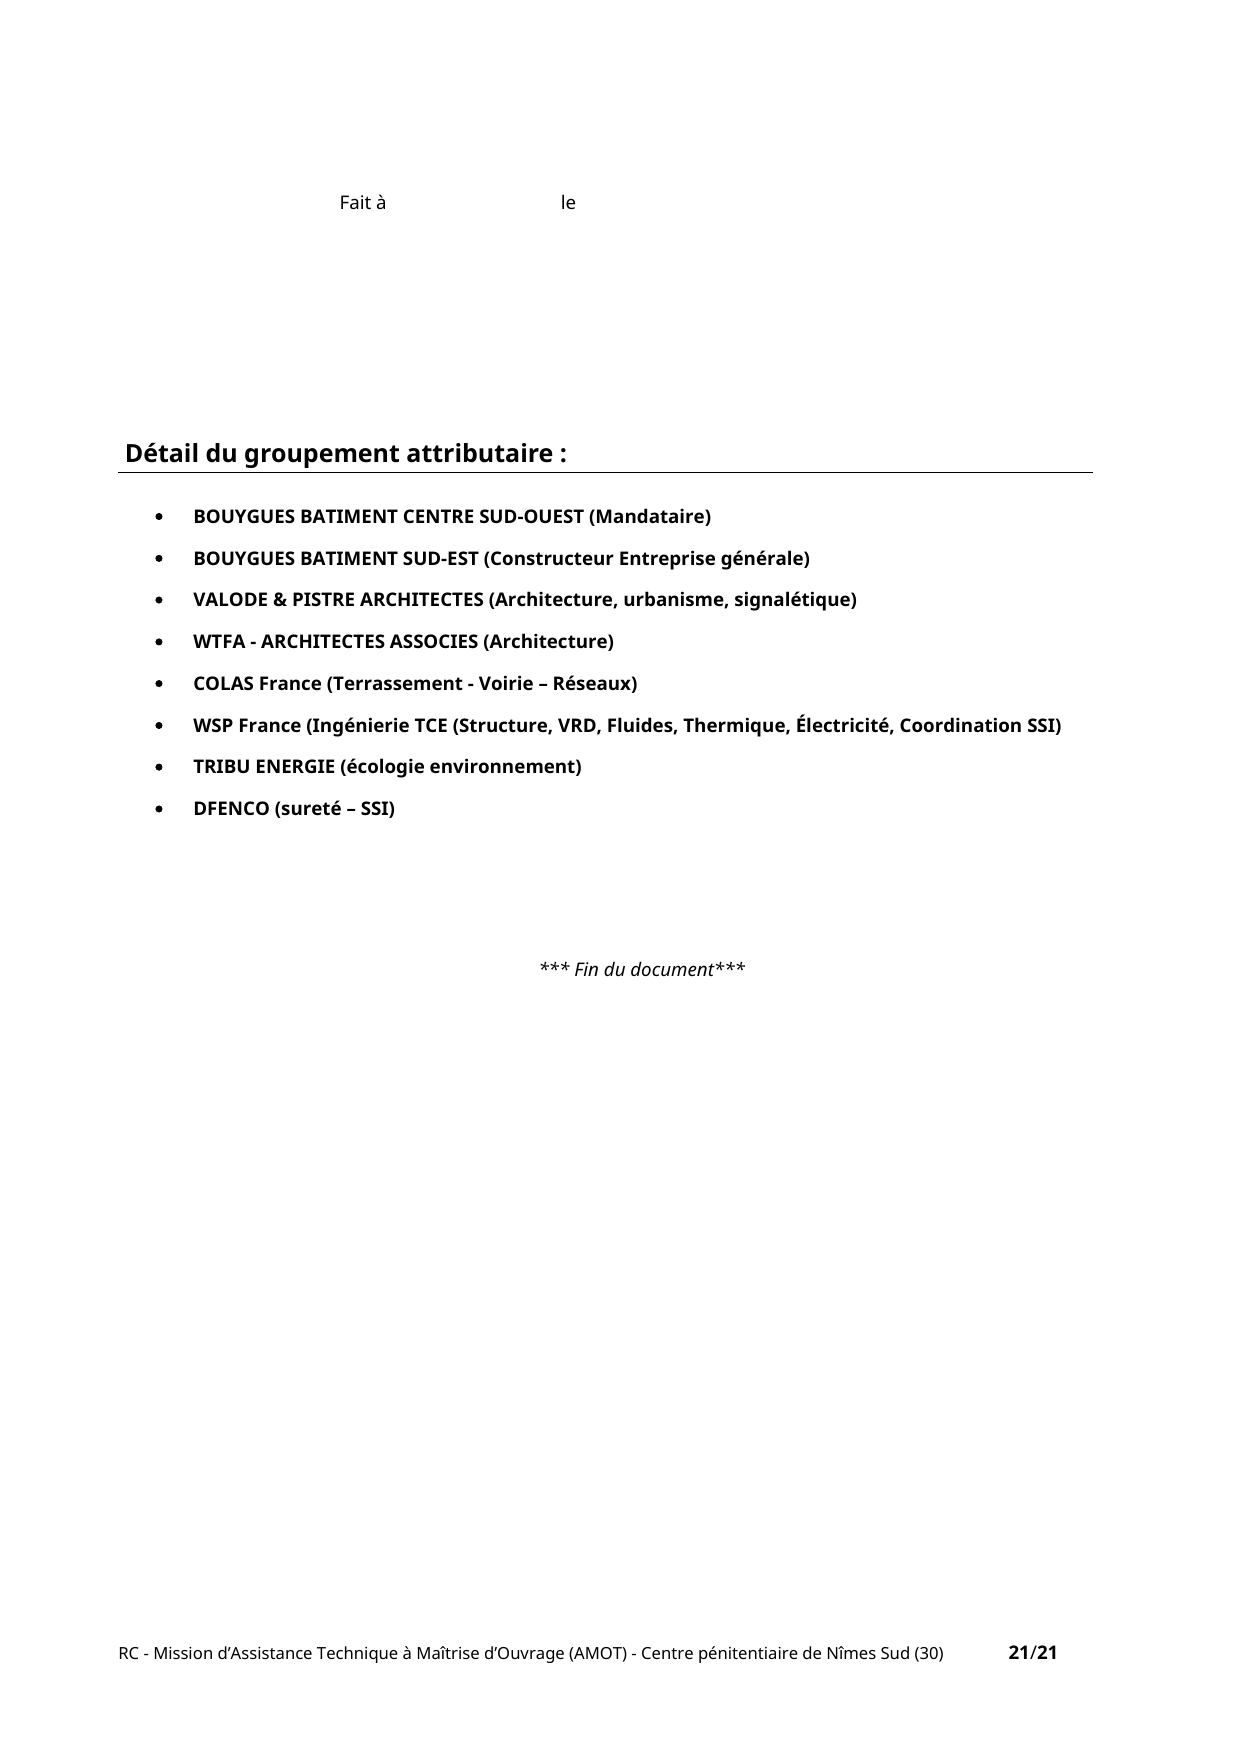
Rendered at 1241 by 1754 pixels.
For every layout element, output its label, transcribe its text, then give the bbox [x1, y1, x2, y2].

text *** Fin du document*** [192, 957, 1093, 982]
list WSP France (Ingénierie TCE (Structure, VRD, Fluides, Thermique, Électricité, Coordination SSI) [156, 712, 1093, 737]
list WTFA - ARCHITECTES ASSOCIES (Architecture) [156, 628, 1093, 654]
list VALODE & PISTRE ARCHITECTES (Architecture, urbanisme, signalétique) [156, 587, 1093, 612]
list TRIBU ENERGIE (écologie environnement) [156, 754, 1093, 779]
list DFENCO (sureté – SSI) [156, 795, 1093, 821]
list COLAS France (Terrassement - Voirie – Réseaux) [156, 670, 1093, 696]
list BOUYGUES BATIMENT SUD-EST (Constructeur Entreprise générale) [156, 545, 1093, 570]
list BOUYGUES BATIMENT CENTRE SUD-OUEST (Mandataire) [156, 503, 1093, 528]
subtitle Détail du groupement attributaire : [118, 436, 1093, 472]
text Fait à le [118, 189, 1093, 215]
